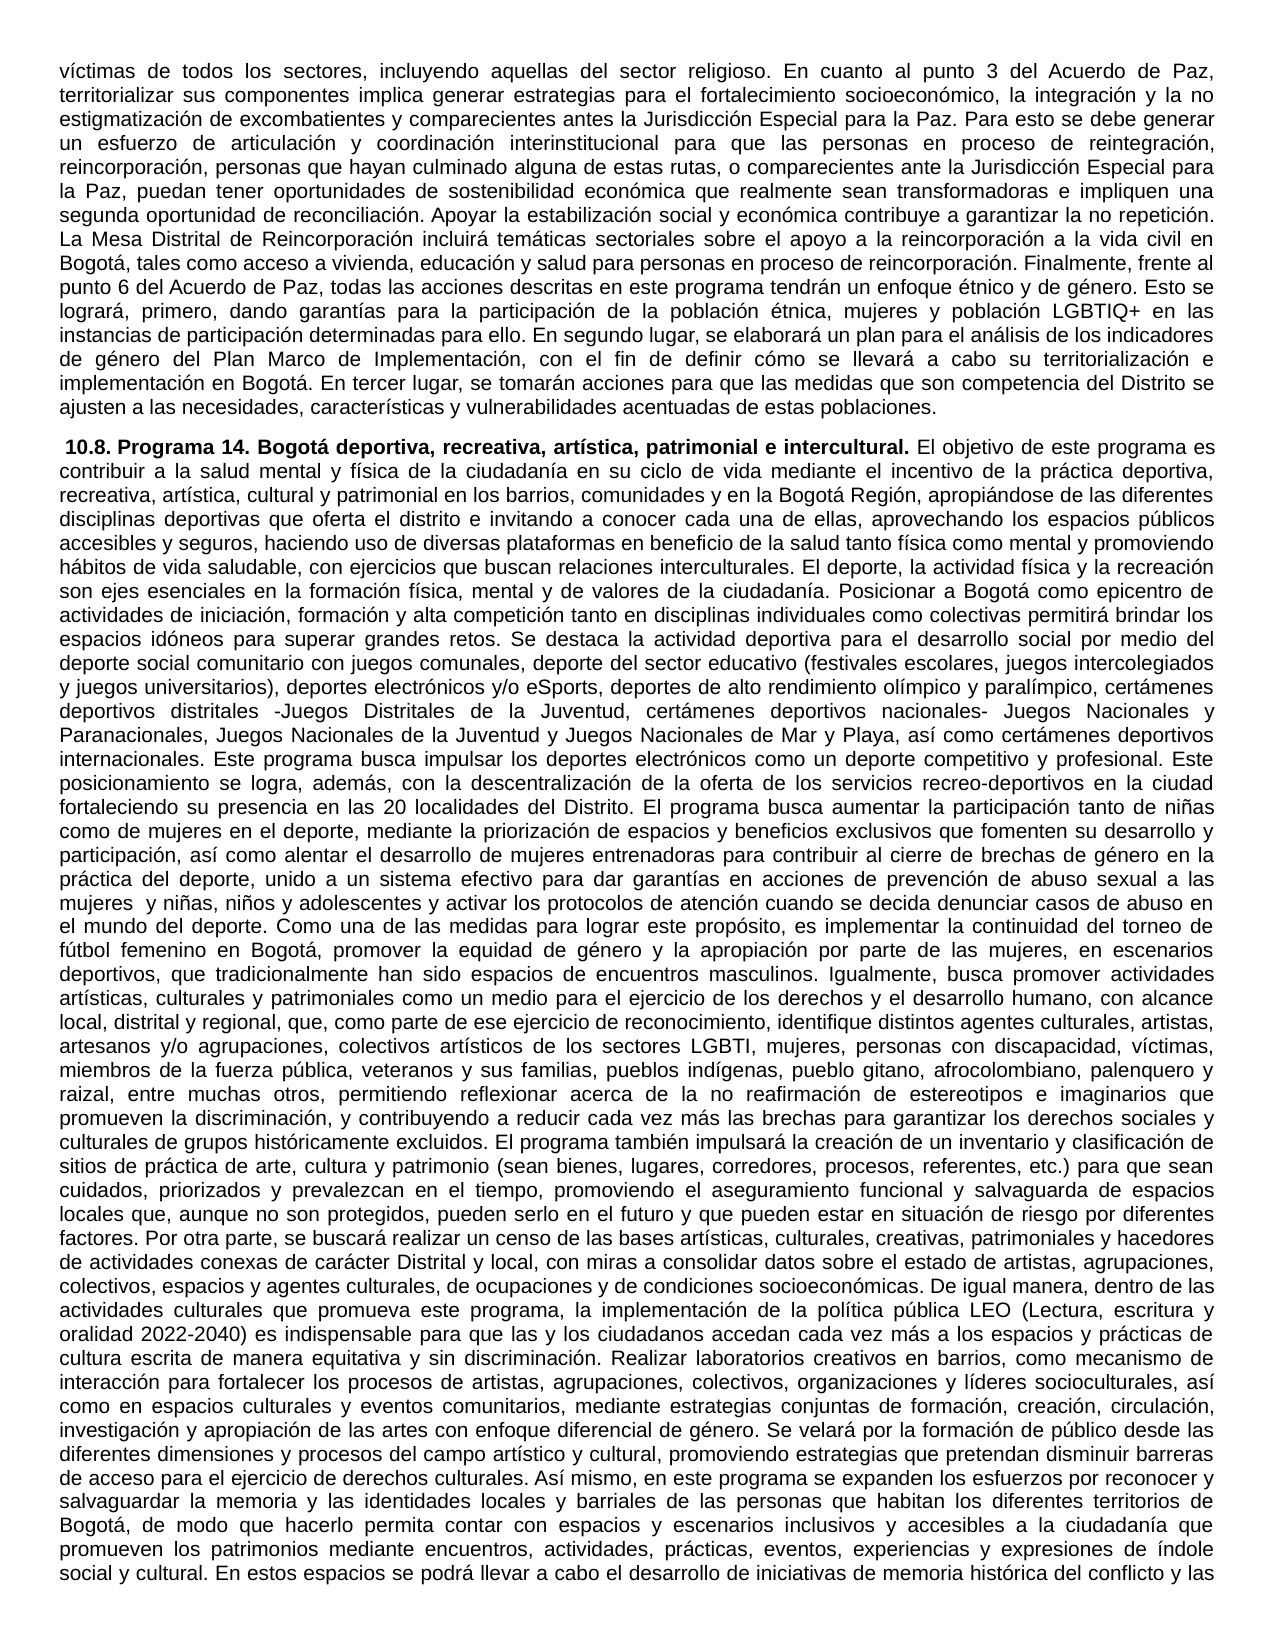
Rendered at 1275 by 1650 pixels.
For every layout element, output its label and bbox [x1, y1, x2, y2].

text [59, 59, 1216, 418]
text [59, 435, 1216, 1585]
